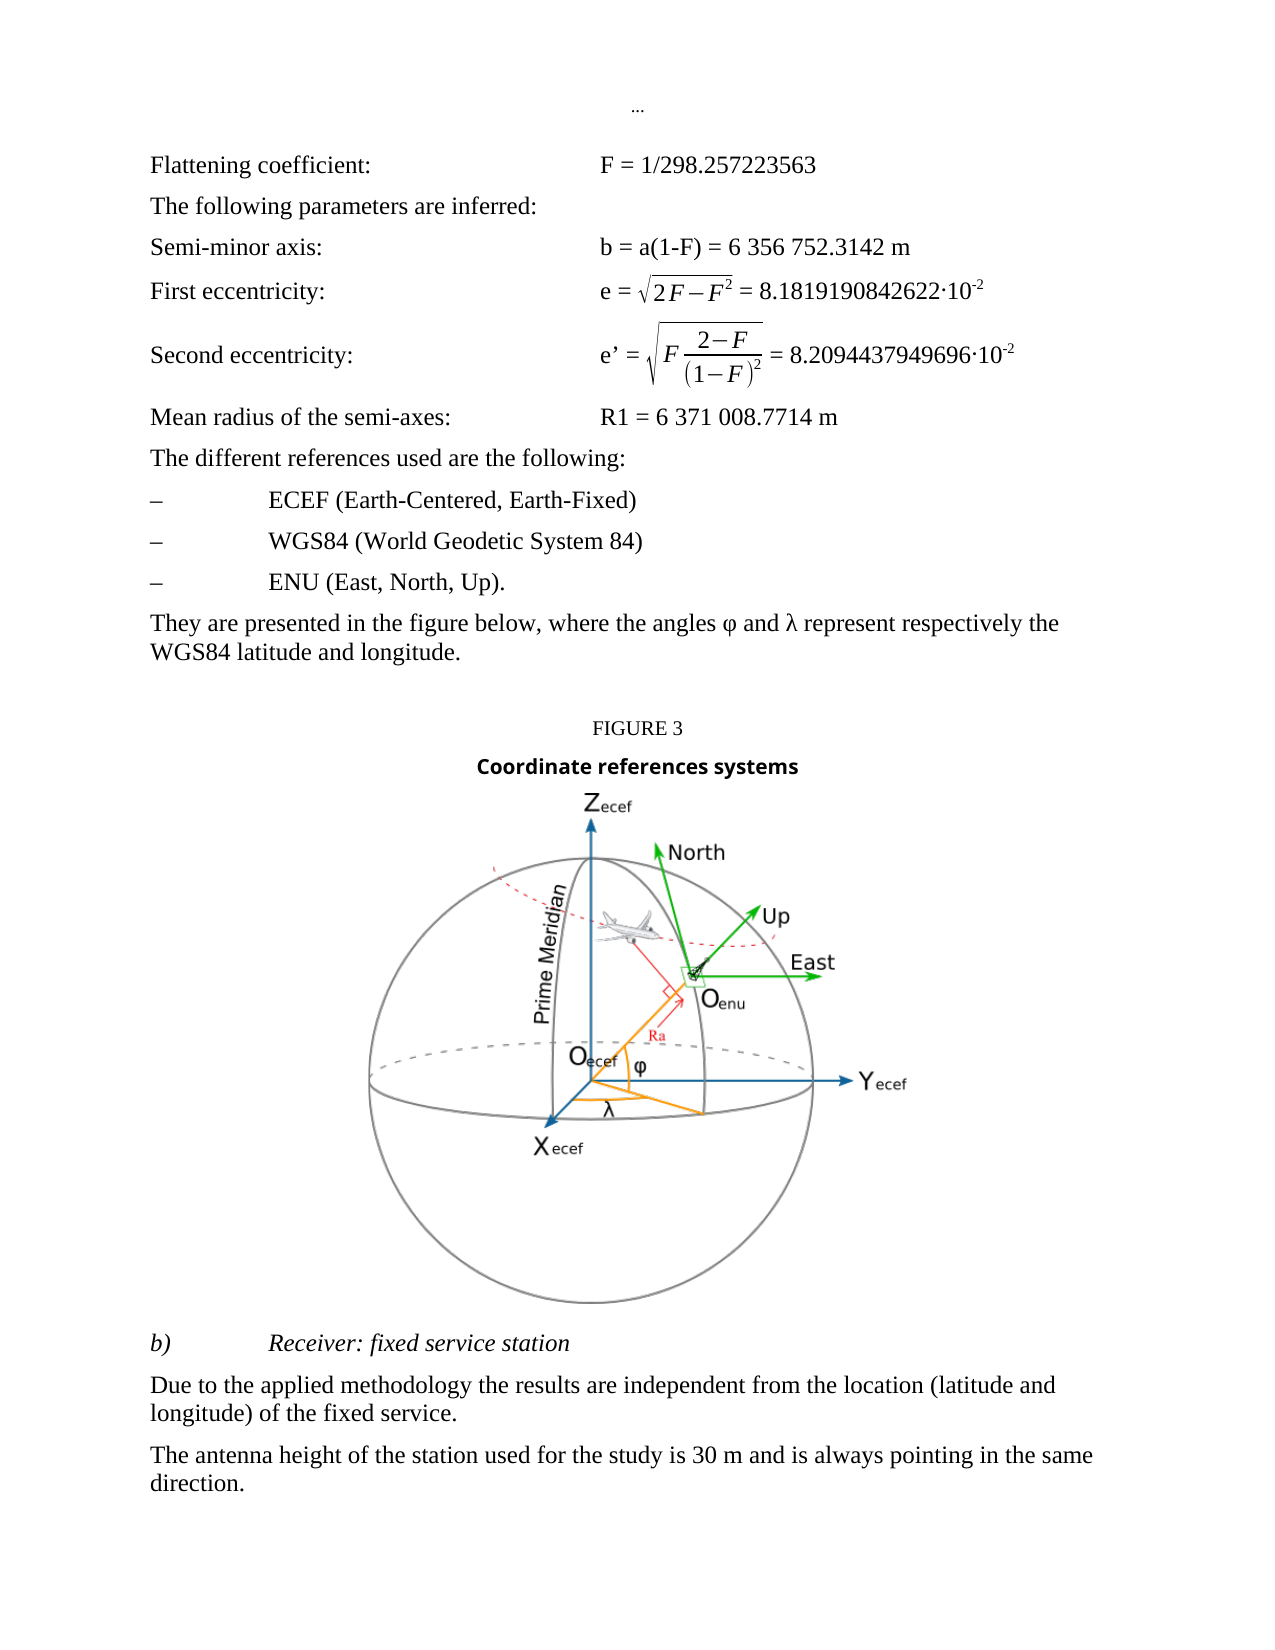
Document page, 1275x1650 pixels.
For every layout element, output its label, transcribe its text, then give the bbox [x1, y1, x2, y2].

text The different references used are the following: [150, 443, 1125, 472]
text – ECEF (Earth-Centered, Earth-Fixed) [150, 485, 1125, 513]
text Mean radius of the semi-axes: R1 = 6 371 008.7714 m [150, 402, 1125, 431]
text The antenna height of the station used for the study is 30 m and is always pointing in the same direction. [150, 1440, 1125, 1497]
picture [368, 793, 907, 1304]
text They are presented in the figure below, where the angles φ and λ represent respectively the WGS84 latitude and longitude. [150, 608, 1125, 666]
text Flattening coefficient: F = 1/298.257223563 [150, 150, 1125, 179]
text The following parameters are inferred: [150, 191, 1125, 220]
text Second eccentricity: e’ = = 8.209443794969610-2 [150, 320, 1125, 390]
text figure 3 [150, 716, 1125, 740]
text Semi-minor axis: b = a(1-F) = 6 356 752.3142 m [150, 232, 1125, 261]
text Due to the applied methodology the results are independent from the location (latitude and longitude) of the fixed service. [150, 1370, 1125, 1427]
text Coordinate references systems [150, 752, 1125, 781]
text First eccentricity: e = = 8.181919084262210-2 [150, 274, 1125, 307]
text – WGS84 (World Geodetic System 84) [150, 526, 1125, 555]
text b) Receiver: fixed service station [150, 1328, 1125, 1357]
text – ENU (East, North, Up). [150, 567, 1125, 596]
